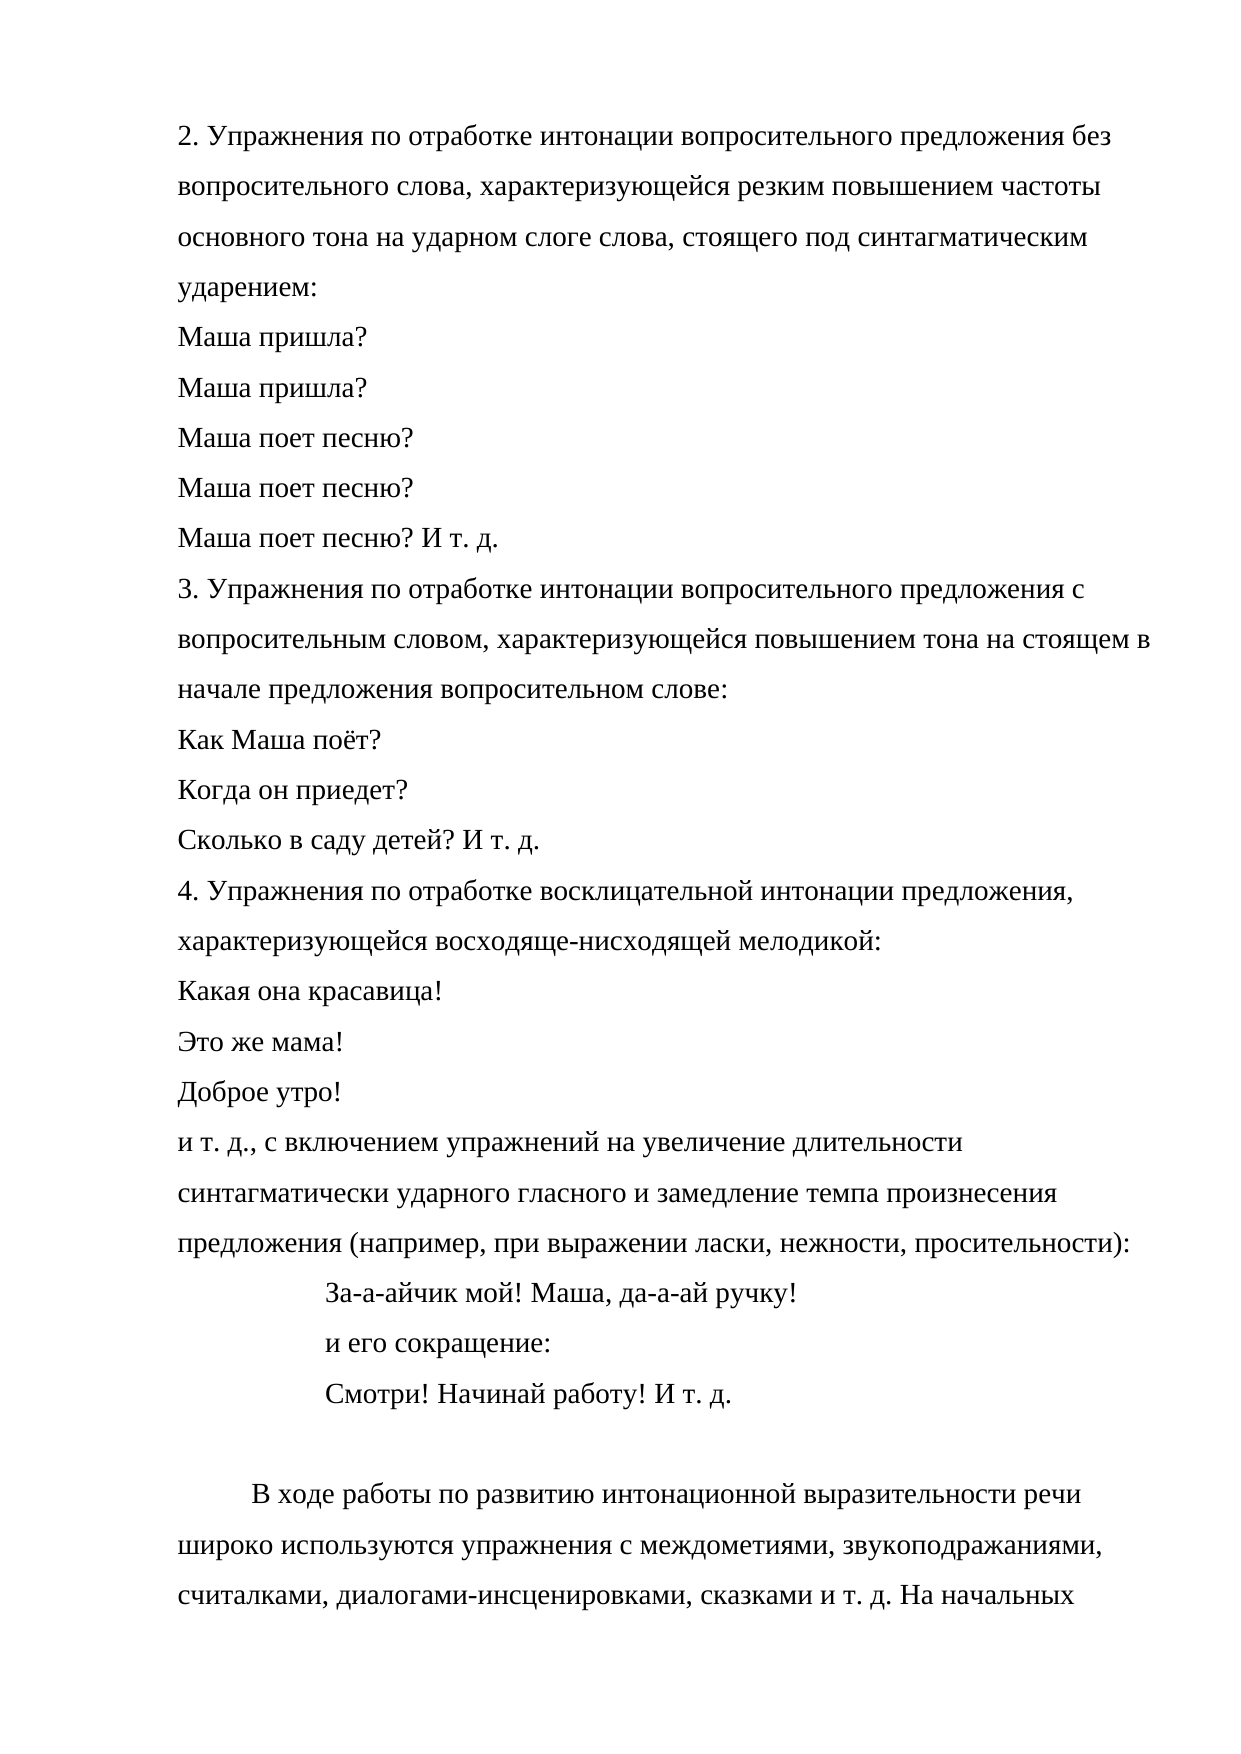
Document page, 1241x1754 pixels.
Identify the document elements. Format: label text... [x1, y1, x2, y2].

text Маша пришла? [177, 319, 1152, 353]
text Смотри! Начинай работу! И т. д. [251, 1376, 1152, 1409]
text Это же мама! [177, 1024, 1152, 1057]
text Маша поет песню? [177, 470, 1152, 504]
text Сколько в саду детей? И т. д. [177, 822, 1152, 856]
text Доброе утро! [177, 1074, 1152, 1108]
text Какая она красавица! [177, 973, 1152, 1007]
text 3. Упражнения по отработке интонации вопросительного предложения с вопросительным словом, характеризующейся повышением тона на стоящем в начале предложения вопросительном слове: [177, 571, 1152, 705]
text Как Маша поёт? [177, 722, 1152, 755]
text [177, 1477, 1152, 1611]
text и т. д., с включением упражнений на увеличение длительности синтагматически ударного гласного и замедление темпа произнесения предложения (например, при выражении ласки, нежности, просительности): [177, 1124, 1152, 1258]
text 2. Упражнения по отработке интонации вопросительного предложения без вопросительного слова, характеризующейся резким повышением частоты основного тона на ударном слоге слова, стоящего под синтагматическим ударением: [177, 118, 1152, 303]
text 4. Упражнения по отработке восклицательной интонации предложения, характеризующейся восходяще-нисходящей мелодикой: [177, 873, 1152, 957]
text Маша поет песню? [177, 420, 1152, 453]
text Когда он приедет? [177, 772, 1152, 806]
text За-а-айчик мой! Маша, да-а-ай ручку! [251, 1275, 1152, 1309]
text Маша пришла? [177, 370, 1152, 403]
text и его сокращение: [251, 1326, 1152, 1359]
text Маша поет песню? И т. д. [177, 521, 1152, 554]
